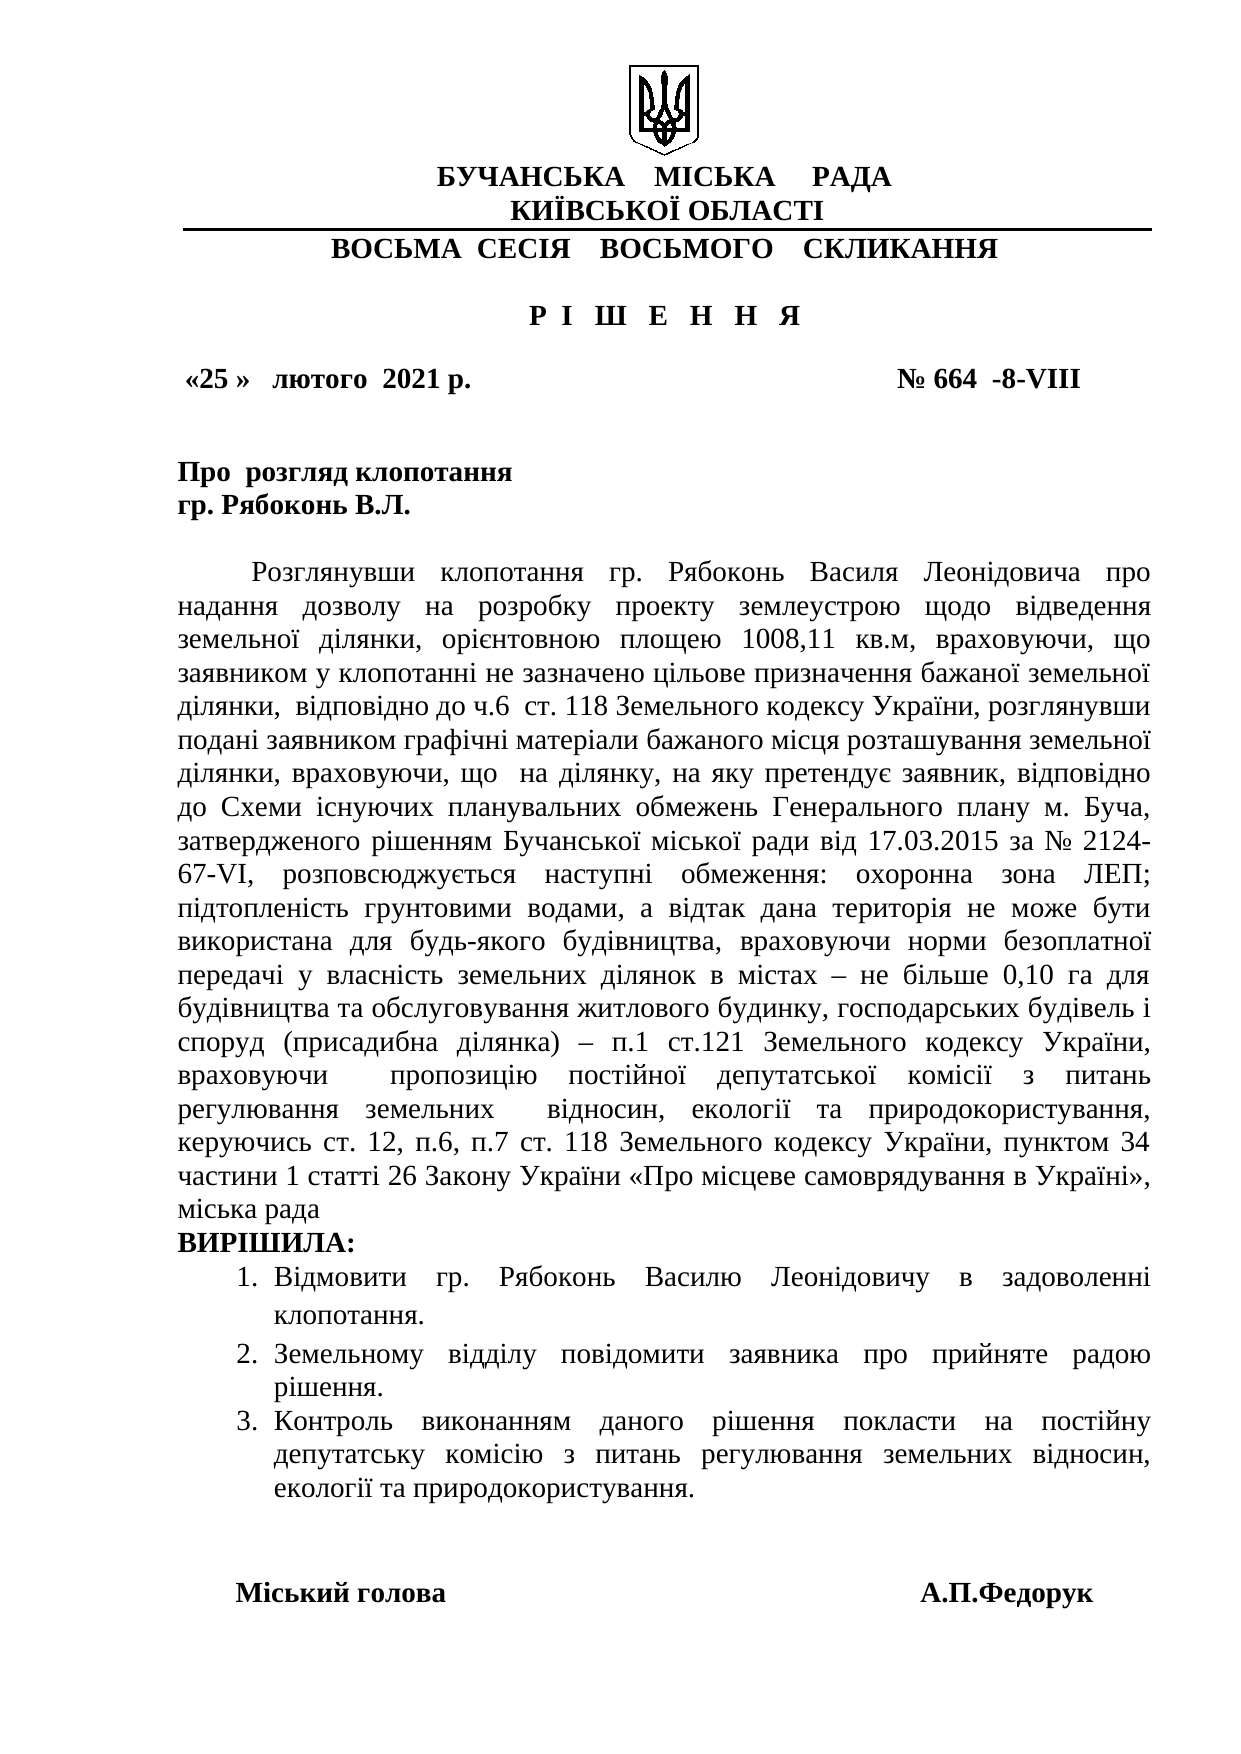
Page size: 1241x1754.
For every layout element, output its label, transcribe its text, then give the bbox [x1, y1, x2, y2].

text ВИРІШИЛА: [177, 1225, 1152, 1259]
list Відмовити гр. Рябоконь Василю Леонідовичу в задоволенні клопотання. [236, 1259, 1152, 1331]
text «25 » лютого 2021 р. № 664 -8-VIIІ [177, 361, 1152, 394]
text гр. Рябоконь В.Л. [177, 487, 1152, 521]
text Розглянувши клопотання гр. Рябоконь Василя Леонідовича про надання дозволу на розробку проекту землеустрою щодо відведення земельної ділянки, орієнтовною площею 1008,11 кв.м, враховуючи, що заявником у клопотанні не зазначено цільове призначення бажаної земельної ділянки, відповідно до ч.6 ст. 118 Земельного кодексу України, розглянувши подані заявником графічні матеріали бажаного місця розташування земельної ділянки, враховуючи, що на ділянку, на яку претендує заявник, відповідно до Схеми існуючих планувальних обмежень Генерального плану м. Буча, затвердженого рішенням Бучанської міської ради від 17.03.2015 за № 2124-67-VІ, розповсюджується наступні обмеження: охоронна зона ЛЕП; підтопленість грунтовими водами, а відтак дана територія не може бути використана для будь-якого будівництва, враховуючи норми безоплатної передачі у власність земельних ділянок в містах – не більше 0,10 га для будівництва та обслуговування житлового будинку, господарських будівель і споруд (присадибна ділянка) – п.1 ст.121 Земельного кодексу України, враховуючи пропозицію постійної депутатської комісії з питань регулювання земельних відносин, екології та природокористування, керуючись ст. 12, п.6, п.7 ст. 118 Земельного кодексу України, пунктом 34 частини 1 статті 26 Закону України «Про місцеве самоврядування в Україні», міська рада [177, 554, 1152, 1225]
text Про розгляд клопотання [177, 454, 1152, 487]
list Контроль виконанням даного рішення покласти на постійну депутатську комісію з питань регулювання земельних відносин, екології та природокористування. [236, 1403, 1152, 1503]
text Р І Ш Е Н Н Я [177, 298, 1152, 332]
text ВОСЬМА СЕСІЯ ВОСЬМОГО СКЛИКАННЯ [177, 231, 1152, 265]
text КИЇВСЬКОЇ ОБЛАСТІ [183, 193, 1152, 228]
text БУЧАНСЬКА МІСЬКА РАДА [177, 159, 1152, 193]
text Міський голова А.П.Федорук [177, 1576, 1152, 1609]
list Земельному відділу повідомити заявника про прийняте радою рішення. [236, 1336, 1152, 1403]
